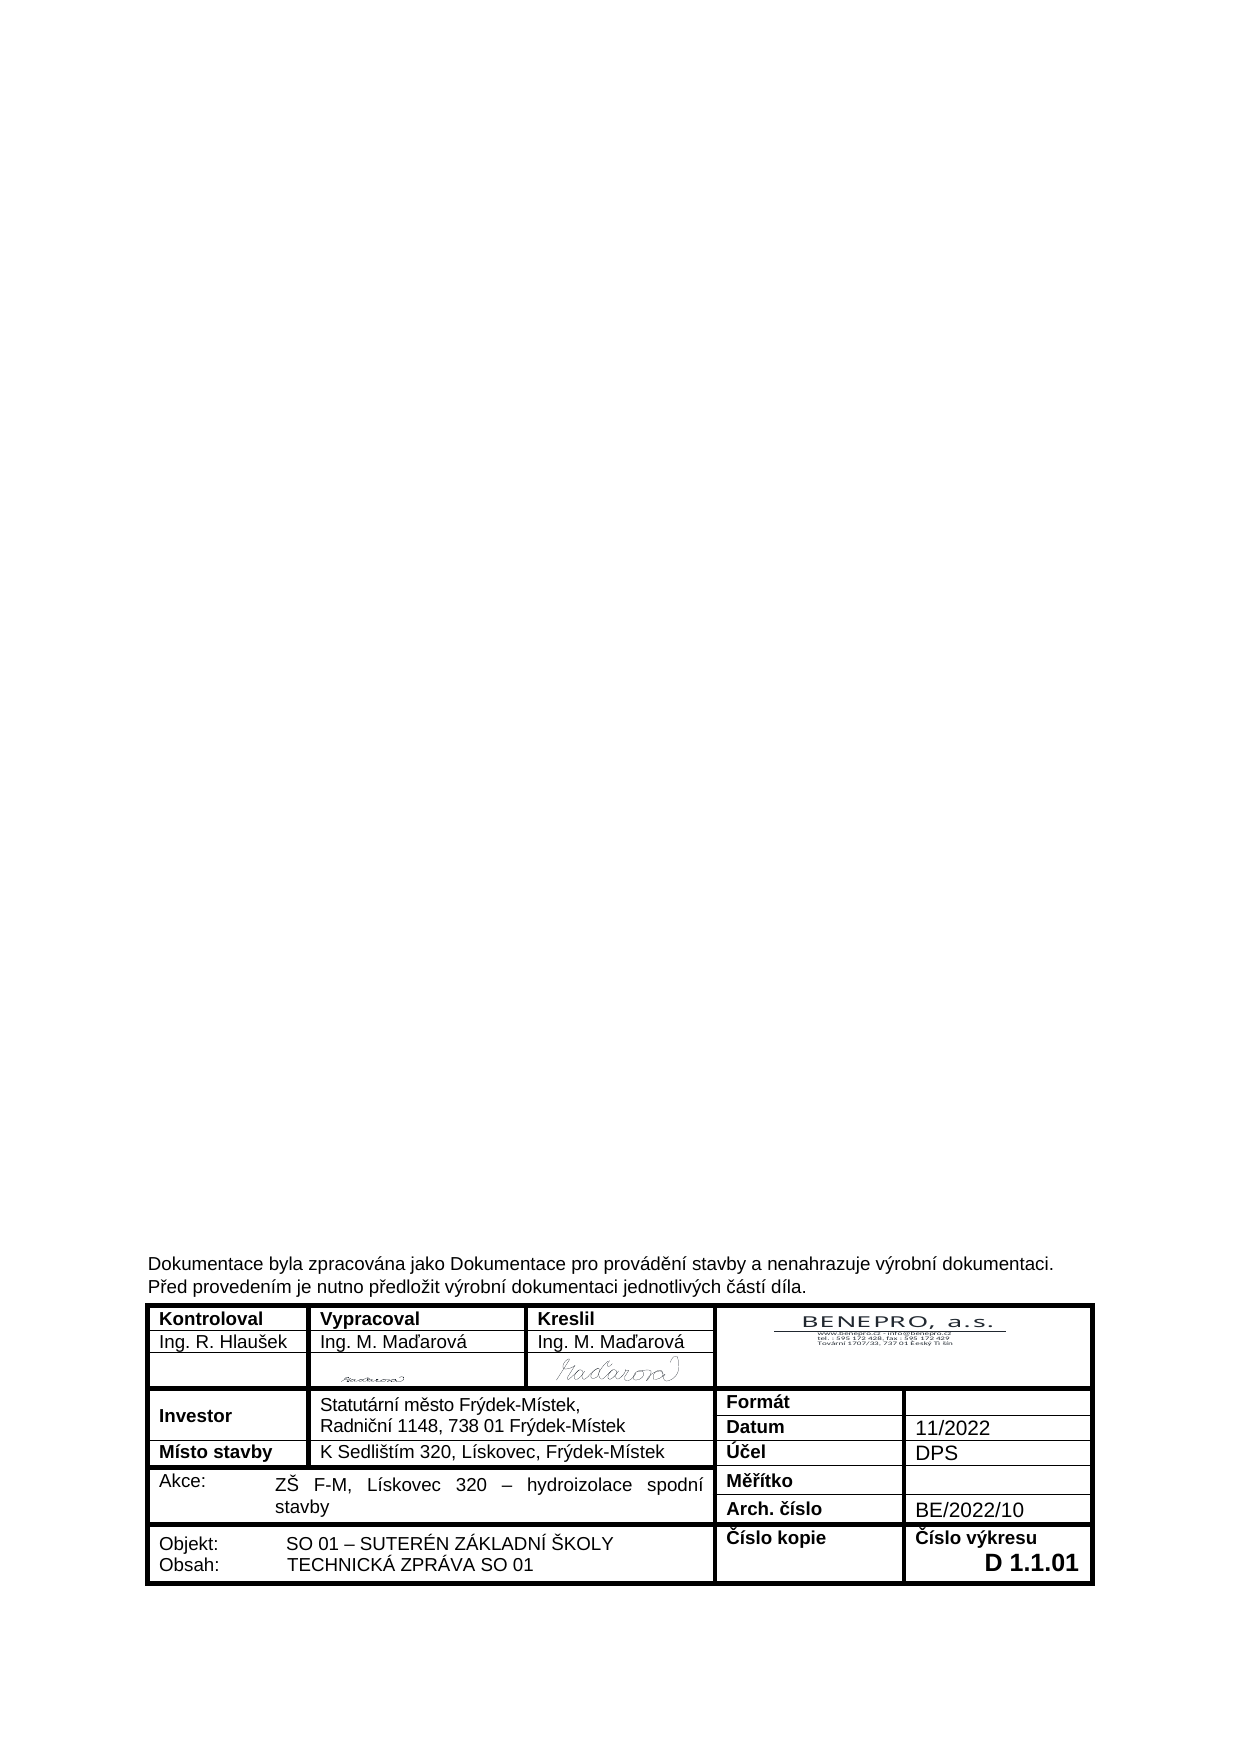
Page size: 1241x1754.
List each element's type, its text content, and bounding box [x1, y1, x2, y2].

table_cell Měřítko [717, 1466, 902, 1493]
table_cell [311, 1353, 524, 1386]
table_cell BE/2022/10 [906, 1495, 1090, 1522]
table_cell K Sedlištím 320, Lískovec, Frýdek-Místek [311, 1441, 713, 1465]
table_cell Investor [150, 1391, 306, 1440]
table_cell [150, 1353, 306, 1386]
table_cell 11/2022 [906, 1416, 1090, 1440]
table_cell Arch. číslo [717, 1495, 902, 1522]
table_cell DPS [906, 1441, 1090, 1465]
table_cell Číslo kopie [717, 1527, 902, 1581]
table_cell Statutární město Frýdek-Místek, Radniční 1148, 738 01 Frýdek-Místek [311, 1391, 713, 1440]
table_header Kontroloval [150, 1308, 306, 1329]
table_header [717, 1308, 1090, 1386]
table_cell [906, 1391, 1090, 1415]
table_cell Číslo výkresu D 1.1.01 [906, 1527, 1090, 1581]
table_cell Ing. R. Hlaušek [150, 1331, 306, 1352]
table_cell Objekt: SO 01 – SUTERÉN ZÁKLADNÍ ŠKOLY Obsah: TECHNICKÁ ZPRÁVA SO 01 [150, 1527, 713, 1581]
table_cell Datum [717, 1416, 902, 1440]
text Dokumentace byla zpracována jako Dokumentace pro provádění stavby a nenahrazuje výrobní dokumentaci. Před provedením je nutno předložit výrobní dokumentaci jednotlivých částí díla. [148, 1253, 1093, 1297]
table_cell Akce: [150, 1470, 264, 1522]
table_cell [528, 1353, 713, 1386]
table_header Vypracoval [311, 1308, 524, 1329]
table_cell Místo stavby [150, 1441, 306, 1465]
table_cell Ing. M. Maďarová [528, 1331, 713, 1352]
table_cell ZŠ F-M, Lískovec 320 – hydroizolace spodní stavby [264, 1470, 713, 1522]
table_cell [906, 1466, 1090, 1493]
table_cell Formát [717, 1391, 902, 1415]
table_cell Ing. M. Maďarová [311, 1331, 524, 1352]
table_header Kreslil [528, 1308, 713, 1329]
table_cell Účel [717, 1441, 902, 1465]
